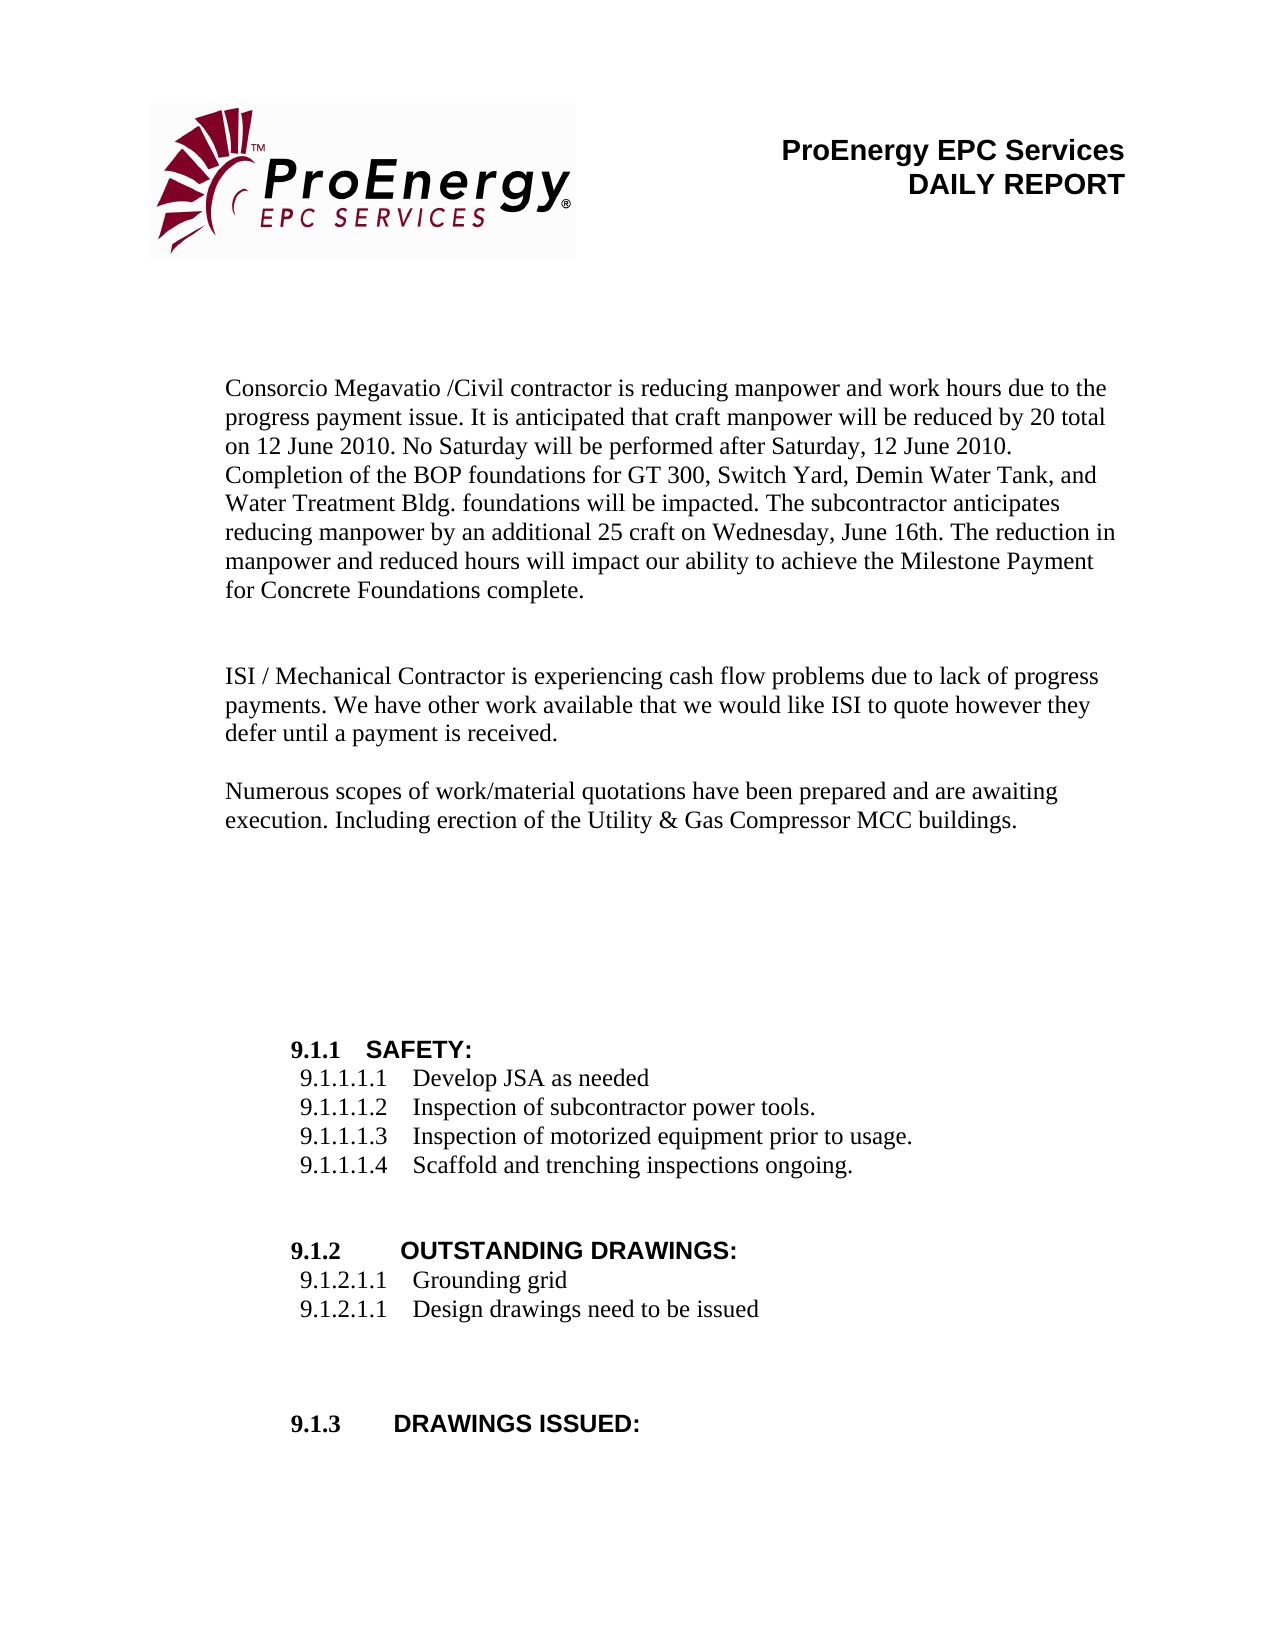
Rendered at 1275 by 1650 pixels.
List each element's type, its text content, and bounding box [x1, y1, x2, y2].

text Numerous scopes of work/material quotations have been prepared and are awaiting execution. Including erection of the Utility & Gas Compressor MCC buildings. [225, 776, 1125, 833]
list OUTSTANDING DRAWINGS: [291, 1236, 1125, 1265]
list Design drawings need to be issued [300, 1294, 1125, 1322]
list Develop JSA as needed [300, 1063, 1125, 1092]
picture [150, 103, 577, 259]
list DRAWINGS ISSUED: [291, 1409, 1125, 1437]
list Inspection of motorized equipment prior to usage. [300, 1121, 1125, 1150]
text Consorcio Megavatio /Civil contractor is reducing manpower and work hours due to the progress payment issue. It is anticipated that craft manpower will be reduced by 20 total on 12 June 2010. No Saturday will be performed after Saturday, 12 June 2010. Completion of the BOP foundations for GT 300, Switch Yard, Demin Water Tank, and Water Treatment Bldg. foundations will be impacted. The subcontractor anticipates reducing manpower by an additional 25 craft on Wednesday, June 16th. The reduction in manpower and reduced hours will impact our ability to achieve the Milestone Payment for Concrete Foundations complete. [225, 373, 1125, 603]
text 9.1.2.1.1 Grounding grid [300, 1265, 1125, 1294]
list SAFETY: [291, 1035, 1125, 1063]
text ISI / Mechanical Contractor is experiencing cash flow problems due to lack of progress payments. We have other work available that we would like ISI to quote however they defer until a payment is received. [225, 661, 1125, 747]
list Scaffold and trenching inspections ongoing. [300, 1150, 1125, 1178]
list Inspection of subcontractor power tools. [300, 1092, 1125, 1121]
